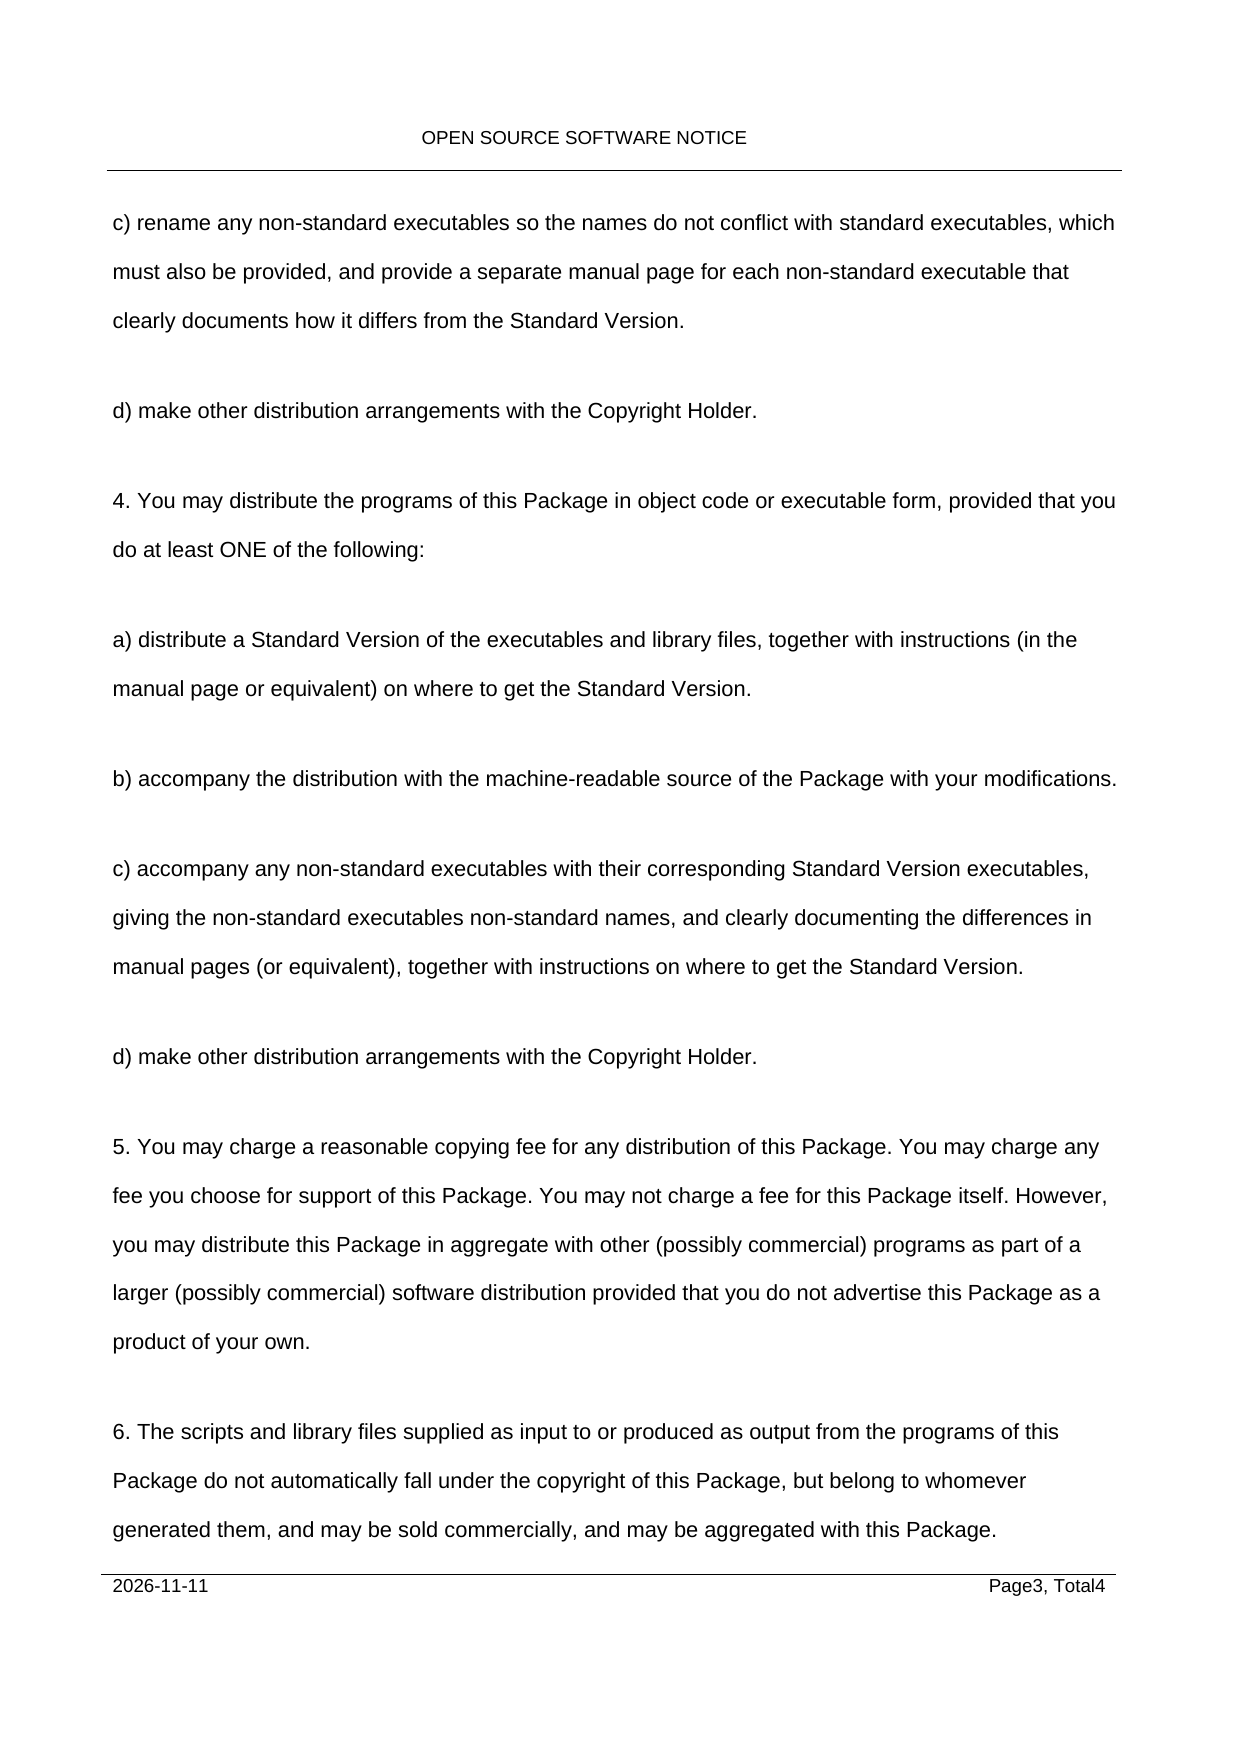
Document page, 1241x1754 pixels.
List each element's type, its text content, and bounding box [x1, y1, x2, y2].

text d) make other distribution arrangements with the Copyright Holder. [112, 394, 1128, 427]
text c) rename any non-standard executables so the names do not conflict with standard executables, which must also be provided, and provide a separate manual page for each non-standard executable that clearly documents how it differs from the Standard Version. [112, 206, 1128, 336]
text 5. You may charge a reasonable copying fee for any distribution of this Package. You may charge any fee you choose for support of this Package. You may not charge a fee for this Package itself. However, you may distribute this Package in aggregate with other (possibly commercial) programs as part of a larger (possibly commercial) software distribution provided that you do not advertise this Package as a product of your own. [112, 1130, 1128, 1358]
text 4. You may distribute the programs of this Package in object code or executable form, provided that you do at least ONE of the following: [112, 484, 1128, 566]
text b) accompany the distribution with the machine-readable source of the Package with your modifications. [112, 762, 1128, 795]
text a) distribute a Standard Version of the executables and library files, together with instructions (in the manual page or equivalent) on where to get the Standard Version. [112, 623, 1128, 704]
text c) accompany any non-standard executables with their corresponding Standard Version executables, giving the non-standard executables non-standard names, and clearly documenting the differences in manual pages (or equivalent), together with instructions on where to get the Standard Version. [112, 852, 1128, 982]
text d) make other distribution arrangements with the Copyright Holder. [112, 1040, 1128, 1073]
text 6. The scripts and library files supplied as input to or produced as output from the programs of this Package do not automatically fall under the copyright of this Package, but belong to whomever generated them, and may be sold commercially, and may be aggregated with this Package. [112, 1416, 1128, 1546]
